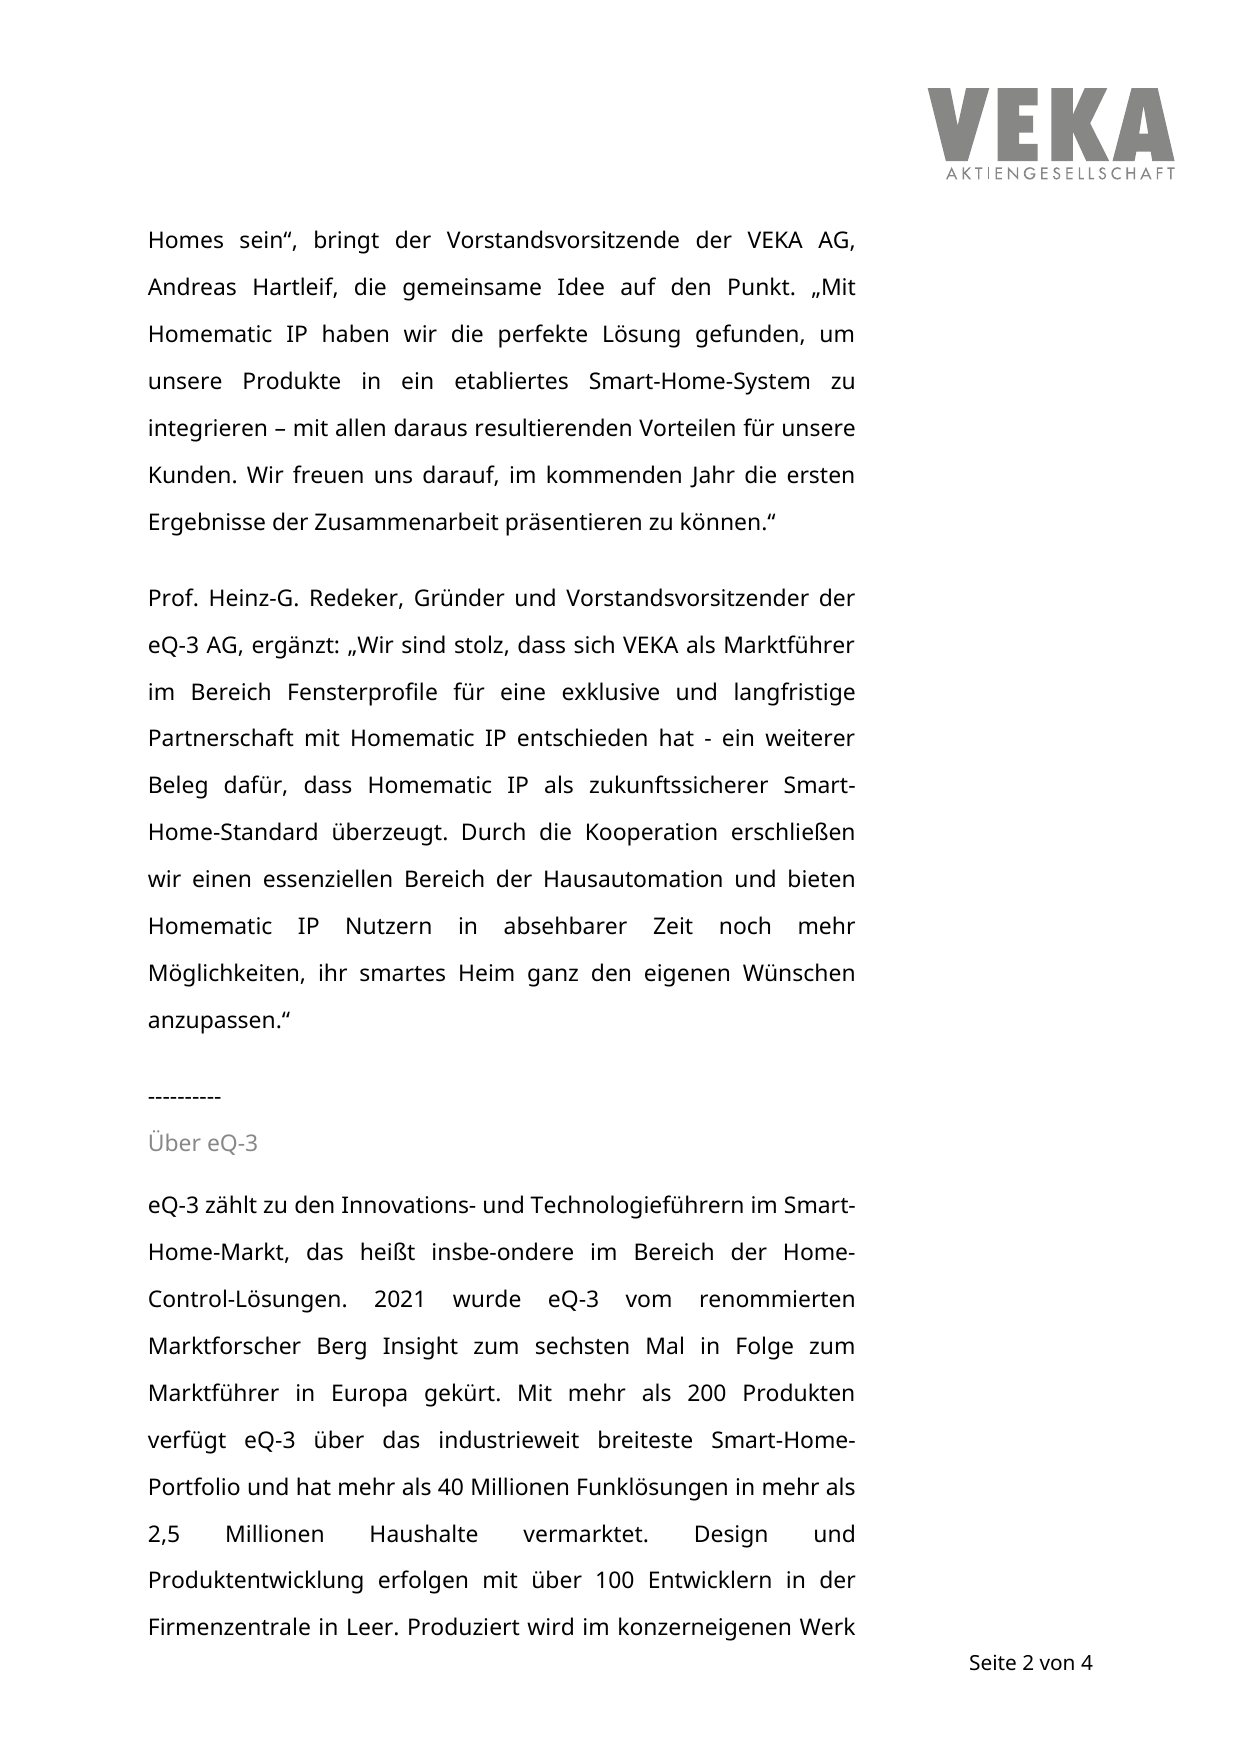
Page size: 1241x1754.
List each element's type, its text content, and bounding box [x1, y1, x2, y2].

text Prof. Heinz-G. Redeker, Gründer und Vorstandsvorsitzender der eQ-3 AG, ergänzt: „Wir sind stolz, dass sich VEKA als Marktführer im Bereich Fensterprofile für eine exklusive und langfristige Partnerschaft mit Homematic IP entschieden hat - ein weiterer Beleg dafür, dass Homematic IP als zukunftssicherer Smart-Home-Standard überzeugt. Durch die Kooperation erschließen wir einen essenziellen Bereich der Hausautomation und bieten Homematic IP Nutzern in absehbarer Zeit noch mehr Möglichkeiten, ihr smartes Heim ganz den eigenen Wünschen anzupassen.“ [148, 582, 856, 1035]
text ---------- [148, 1080, 856, 1111]
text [148, 1189, 856, 1643]
text Über eQ-3 [148, 1127, 856, 1158]
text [148, 224, 856, 537]
